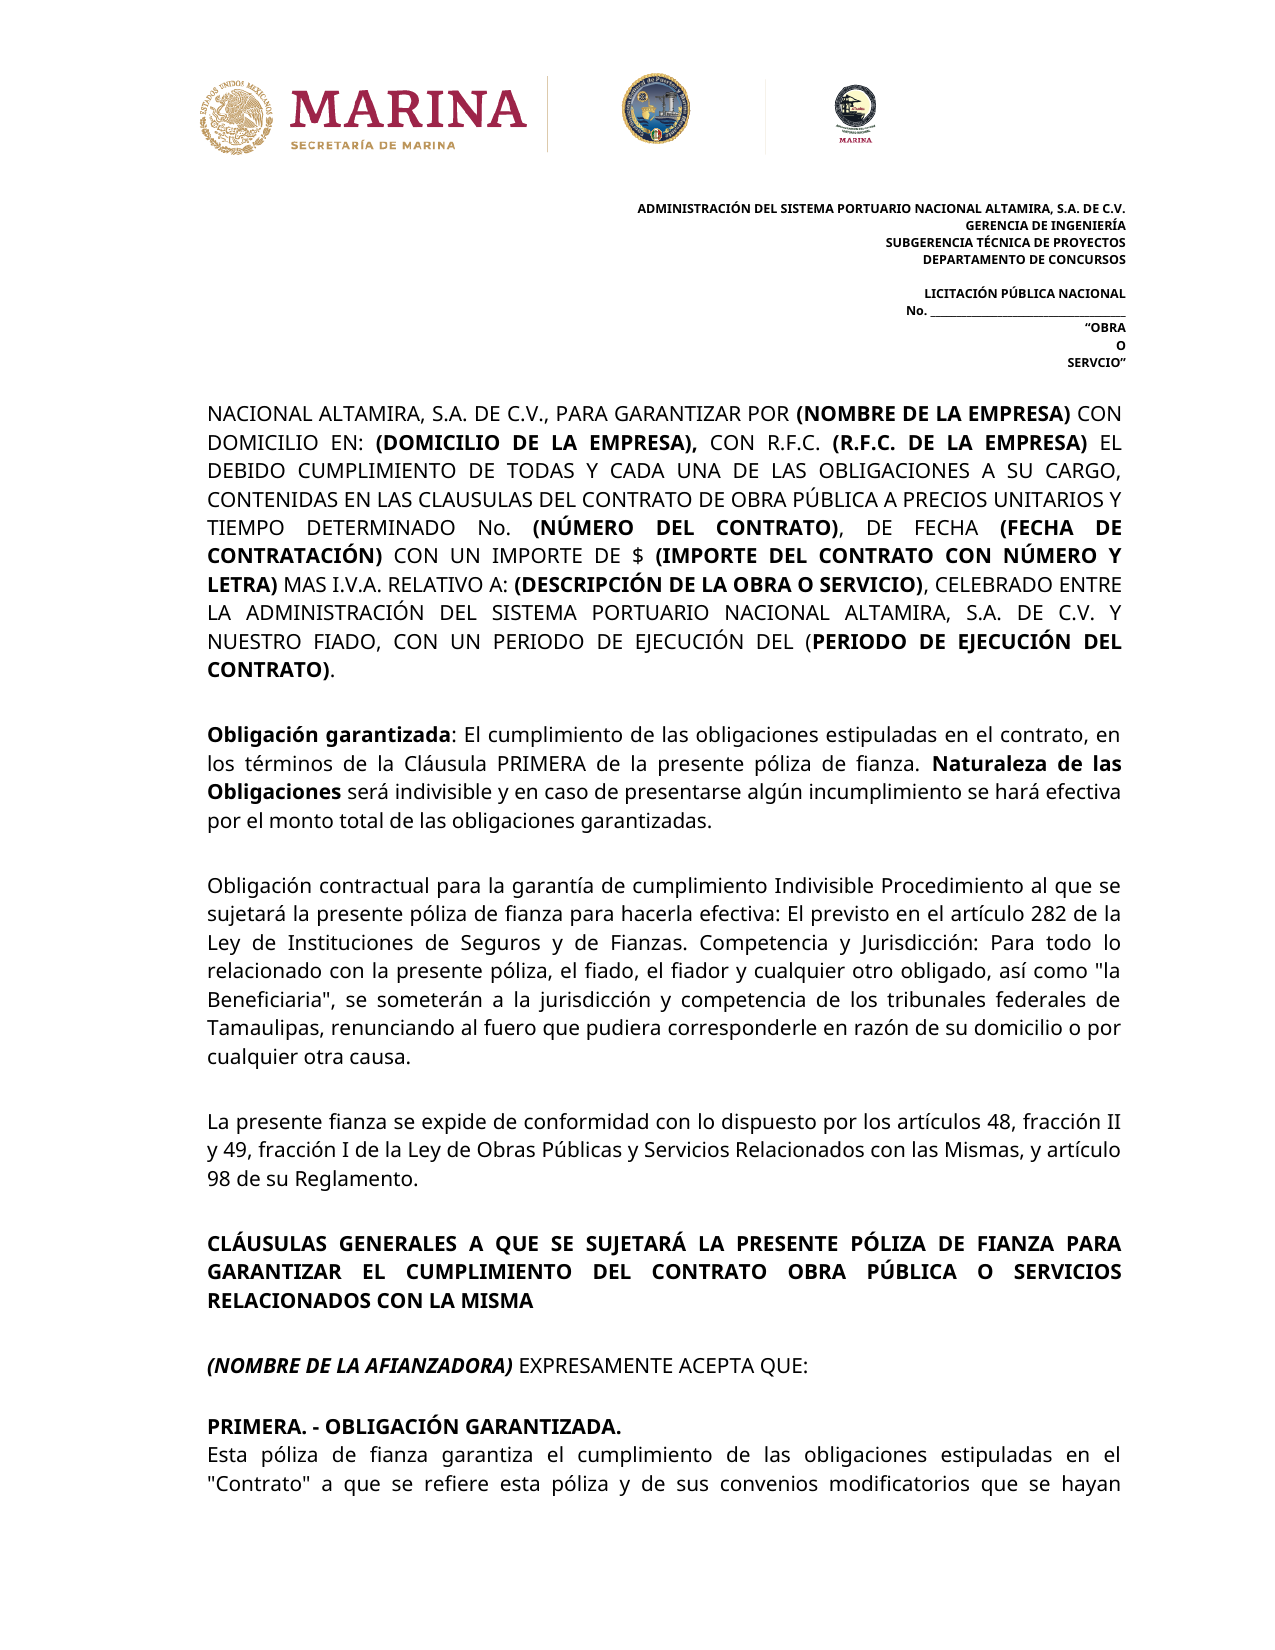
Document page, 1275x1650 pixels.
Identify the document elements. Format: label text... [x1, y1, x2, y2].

text (NOMBRE DE LA AFIANZADORA) EXPRESAMENTE ACEPTA QUE: [207, 1351, 1122, 1379]
text Obligación contractual para la garantía de cumplimiento Indivisible Procedimiento al que se sujetará la presente póliza de fianza para hacerla efectiva: El previsto en el artículo 282 de la Ley de Instituciones de Seguros y de Fianzas. Competencia y Jurisdicción: Para todo lo relacionado con la presente póliza, el fiado, el fiador y cualquier otro obligado, así como "la Beneficiaria", se someterán a la jurisdicción y competencia de los tribunales federales de Tamaulipas, renunciando al fuero que pudiera corresponderle en razón de su domicilio o por cualquier otra causa. [207, 871, 1122, 1070]
text Obligación garantizada: El cumplimiento de las obligaciones estipuladas en el contrato, en los términos de la Cláusula PRIMERA de la presente póliza de fianza. Naturaleza de las Obligaciones será indivisible y en caso de presentarse algún incumplimiento se hará efectiva por el monto total de las obligaciones garantizadas. [207, 721, 1122, 834]
text CLÁUSULAS GENERALES A QUE SE SUJETARÁ LA PRESENTE PÓLIZA DE FIANZA PARA GARANTIZAR EL CUMPLIMIENTO DEL CONTRATO OBRA PÚBLICA O SERVICIOS RELACIONADOS CON LA MISMA [207, 1229, 1122, 1314]
text La presente fianza se expide de conformidad con lo dispuesto por los artículos 48, fracción II y 49, fracción I de la Ley de Obras Públicas y Servicios Relacionados con las Mismas, y artículo 98 de su Reglamento. [207, 1107, 1122, 1192]
picture [199, 73, 876, 155]
text PRIMERA. - OBLIGACIÓN GARANTIZADA. [207, 1412, 1122, 1441]
